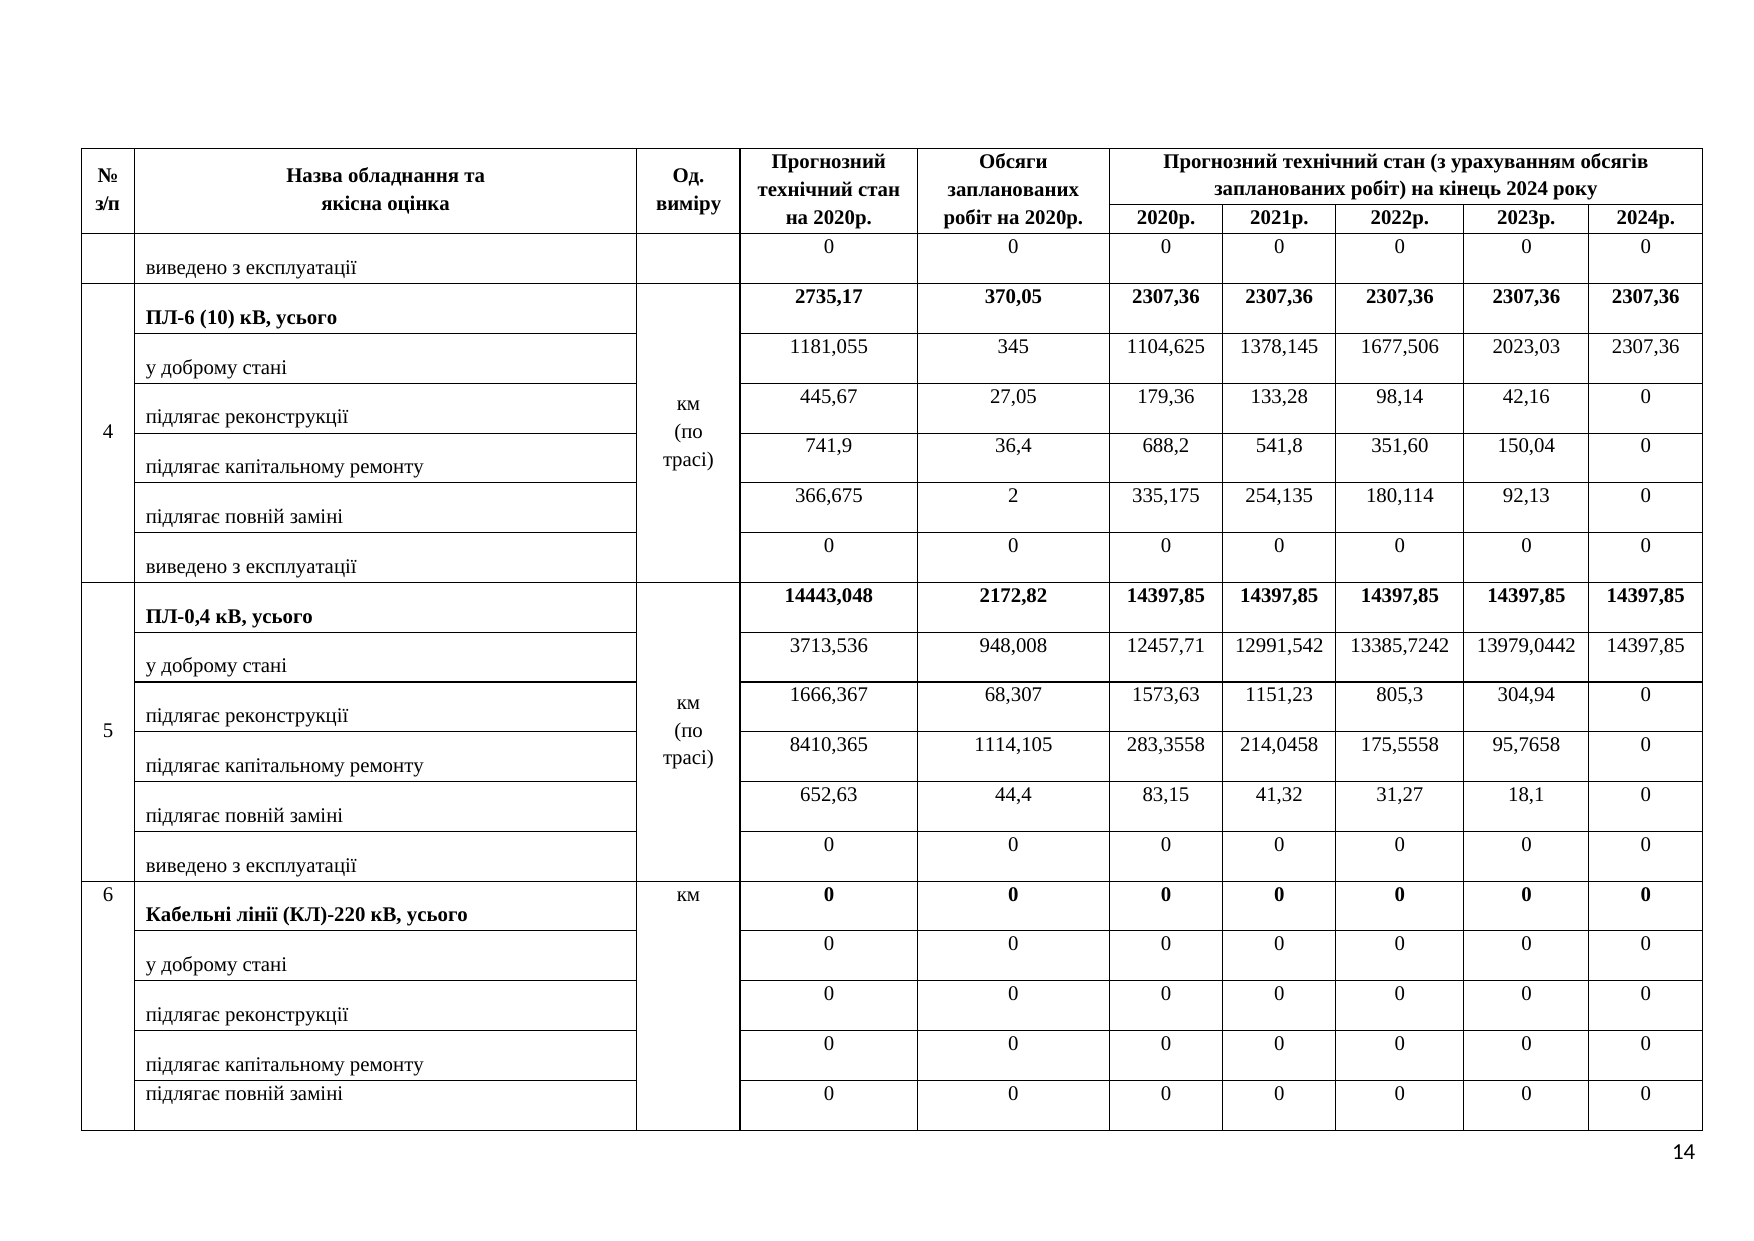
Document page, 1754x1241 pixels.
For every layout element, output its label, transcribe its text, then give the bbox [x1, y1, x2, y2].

table_cell 214,0458 [1223, 732, 1335, 781]
table_cell 0 [1589, 782, 1702, 831]
table_cell 68,307 [918, 683, 1109, 731]
table_cell 2172,82 [918, 583, 1109, 632]
table_cell 2307,36 [1589, 334, 1702, 383]
table_cell 150,04 [1464, 434, 1588, 482]
table_cell 1104,625 [1110, 334, 1222, 383]
table_cell 0 [1589, 234, 1702, 283]
table_cell 0 [918, 981, 1109, 1030]
table_cell 0 [741, 1081, 917, 1129]
table_cell 133,28 [1223, 384, 1335, 432]
table_cell ПЛ-6 (10) кВ, усього [135, 284, 636, 333]
table_cell 2307,36 [1336, 284, 1463, 333]
table_cell 0 [1223, 1081, 1335, 1129]
table_cell 0 [1464, 533, 1588, 582]
table_cell 2022р. [1336, 205, 1463, 233]
table_cell 2307,36 [1589, 284, 1702, 333]
table_cell 304,94 [1464, 683, 1588, 731]
table_cell 0 [1223, 931, 1335, 980]
table_cell 0 [1589, 483, 1702, 532]
table_cell 2307,36 [1223, 284, 1335, 333]
table_header Од. виміру [637, 149, 739, 233]
table_cell 283,3558 [1110, 732, 1222, 781]
table_cell 8410,365 [741, 732, 917, 781]
table_cell 0 [918, 1081, 1109, 1129]
table_cell 0 [1589, 434, 1702, 482]
table_cell 14443,048 [741, 583, 917, 632]
table_cell 1181,055 [741, 334, 917, 383]
table_cell 83,15 [1110, 782, 1222, 831]
table_cell 0 [741, 931, 917, 980]
table_cell 1378,145 [1223, 334, 1335, 383]
table_cell 0 [1110, 533, 1222, 582]
table_cell виведено з експлуатації [135, 533, 636, 582]
table_cell 2023,03 [1464, 334, 1588, 383]
table_cell 0 [918, 234, 1109, 283]
table_cell 0 [1223, 832, 1335, 881]
table_cell 1573,63 [1110, 683, 1222, 731]
table_cell 31,27 [1336, 782, 1463, 831]
table_cell 0 [1589, 1081, 1702, 1129]
table_cell 2023р. [1464, 205, 1588, 233]
table_cell 0 [918, 1031, 1109, 1080]
table_cell 0 [1110, 931, 1222, 980]
table_cell 5 [82, 583, 134, 881]
table_cell виведено з експлуатації [135, 832, 636, 881]
table_cell 1114,105 [918, 732, 1109, 781]
table_cell 0 [1110, 882, 1222, 930]
table_cell 741,9 [741, 434, 917, 482]
table_cell 0 [1336, 533, 1463, 582]
table_cell підлягає капітальному ремонту [135, 434, 636, 482]
table_cell 2024р. [1589, 205, 1702, 233]
table_cell 0 [1464, 1081, 1588, 1129]
table_cell 0 [741, 882, 917, 930]
table_cell 254,135 [1223, 483, 1335, 532]
table_cell 0 [1464, 832, 1588, 881]
table_cell у доброму стані [135, 334, 636, 383]
table_cell 948,008 [918, 633, 1109, 681]
table_cell 0 [1589, 732, 1702, 781]
table_cell 42,16 [1464, 384, 1588, 432]
table_cell 0 [1336, 1031, 1463, 1080]
table_cell 12991,542 [1223, 633, 1335, 681]
table_cell 180,114 [1336, 483, 1463, 532]
table_cell 541,8 [1223, 434, 1335, 482]
table_cell 0 [1336, 931, 1463, 980]
table_cell 0 [741, 533, 917, 582]
table_cell 0 [918, 931, 1109, 980]
table_cell 3713,536 [741, 633, 917, 681]
table_cell 0 [1589, 981, 1702, 1030]
table_cell 0 [1223, 882, 1335, 930]
table_cell 0 [741, 832, 917, 881]
table_header № з/п [82, 149, 134, 233]
table_cell 14397,85 [1589, 633, 1702, 681]
table_cell 0 [1336, 832, 1463, 881]
table_cell підлягає капітальному ремонту [135, 1031, 636, 1080]
table_cell 1666,367 [741, 683, 917, 731]
table_header Прогнозний технічний стан (з урахуванням обсягів запланованих робіт) на кінець 2024 року [1110, 149, 1702, 204]
table_cell 2 [918, 483, 1109, 532]
table_cell 0 [1110, 1081, 1222, 1129]
table_cell 14397,85 [1223, 583, 1335, 632]
table_cell 0 [1589, 384, 1702, 432]
table_cell 0 [1223, 533, 1335, 582]
table_cell підлягає реконструкції [135, 384, 636, 432]
table_cell 2307,36 [1110, 284, 1222, 333]
table_cell 1677,506 [1336, 334, 1463, 383]
table_cell 2307,36 [1464, 284, 1588, 333]
table_cell 351,60 [1336, 434, 1463, 482]
table_cell 27,05 [918, 384, 1109, 432]
table_cell 0 [1589, 832, 1702, 881]
table_cell 0 [1464, 234, 1588, 283]
table_cell 98,14 [1336, 384, 1463, 432]
table_cell 0 [741, 981, 917, 1030]
table_cell км (по трасі) [637, 284, 739, 582]
table_cell ПЛ-0,4 кВ, усього [135, 583, 636, 632]
table_header Обсяги запланованих робіт на 2020р. [918, 149, 1109, 233]
table_cell 175,5558 [1336, 732, 1463, 781]
table_cell 0 [1589, 1031, 1702, 1080]
table_cell 13979,0442 [1464, 633, 1588, 681]
table_cell 18,1 [1464, 782, 1588, 831]
table_cell 2021р. [1223, 205, 1335, 233]
table_cell 0 [1464, 931, 1588, 980]
table_cell 0 [1336, 1081, 1463, 1129]
table_cell 0 [1589, 533, 1702, 582]
table_cell 14397,85 [1336, 583, 1463, 632]
table_cell км [637, 882, 739, 1129]
table_cell 14397,85 [1110, 583, 1222, 632]
table_cell 13385,7242 [1336, 633, 1463, 681]
table_cell 0 [1464, 981, 1588, 1030]
table_cell 0 [1223, 234, 1335, 283]
table_cell підлягає капітальному ремонту [135, 732, 636, 781]
table_cell 0 [1336, 234, 1463, 283]
table_cell 0 [741, 1031, 917, 1080]
table_header Назва обладнання та якісна оцінка [135, 149, 636, 233]
table_cell підлягає реконструкції [135, 981, 636, 1030]
table_cell 335,175 [1110, 483, 1222, 532]
table_cell 2735,17 [741, 284, 917, 333]
table_cell 0 [1589, 882, 1702, 930]
table_cell 0 [918, 533, 1109, 582]
table_cell 6 [82, 882, 134, 1129]
table_cell 0 [1336, 981, 1463, 1030]
table_cell 0 [1589, 931, 1702, 980]
table_cell 36,4 [918, 434, 1109, 482]
table_cell підлягає повній заміні [135, 782, 636, 831]
table_cell км (по трасі) [637, 583, 739, 881]
table_cell 95,7658 [1464, 732, 1588, 781]
table_cell 652,63 [741, 782, 917, 831]
table_cell 688,2 [1110, 434, 1222, 482]
table_cell 0 [1464, 882, 1588, 930]
table_cell 44,4 [918, 782, 1109, 831]
table_cell у доброму стані [135, 931, 636, 980]
table_cell 0 [1464, 1031, 1588, 1080]
table_cell 41,32 [1223, 782, 1335, 831]
table_cell 0 [918, 882, 1109, 930]
table_cell 345 [918, 334, 1109, 383]
table_cell 0 [1589, 683, 1702, 731]
table_cell 0 [1110, 234, 1222, 283]
table_cell 0 [1110, 1031, 1222, 1080]
table_cell 12457,71 [1110, 633, 1222, 681]
table_cell Кабельні лінії (КЛ)-220 кВ, усього [135, 882, 636, 930]
table_cell підлягає повній заміні [135, 483, 636, 532]
table_cell 0 [1110, 832, 1222, 881]
table_cell 179,36 [1110, 384, 1222, 432]
table_cell 0 [741, 234, 917, 283]
table_cell 0 [1223, 1031, 1335, 1080]
table_cell 0 [1223, 981, 1335, 1030]
table_cell 14397,85 [1464, 583, 1588, 632]
table_cell у доброму стані [135, 633, 636, 681]
table_cell 0 [918, 832, 1109, 881]
table_cell виведено з експлуатації [135, 234, 636, 283]
table_cell 2020р. [1110, 205, 1222, 233]
table_cell 1151,23 [1223, 683, 1335, 731]
table_cell 0 [1336, 882, 1463, 930]
table_cell 366,675 [741, 483, 917, 532]
table_cell 805,3 [1336, 683, 1463, 731]
table_header Прогнозний технічний стан на 2020р. [741, 149, 917, 233]
table_cell 445,67 [741, 384, 917, 432]
table_cell 370,05 [918, 284, 1109, 333]
table_cell підлягає реконструкції [135, 683, 636, 731]
table_cell 0 [1110, 981, 1222, 1030]
table_cell підлягає повній заміні [135, 1081, 636, 1129]
table_cell 92,13 [1464, 483, 1588, 532]
table_cell 4 [82, 284, 134, 582]
table_cell 14397,85 [1589, 583, 1702, 632]
